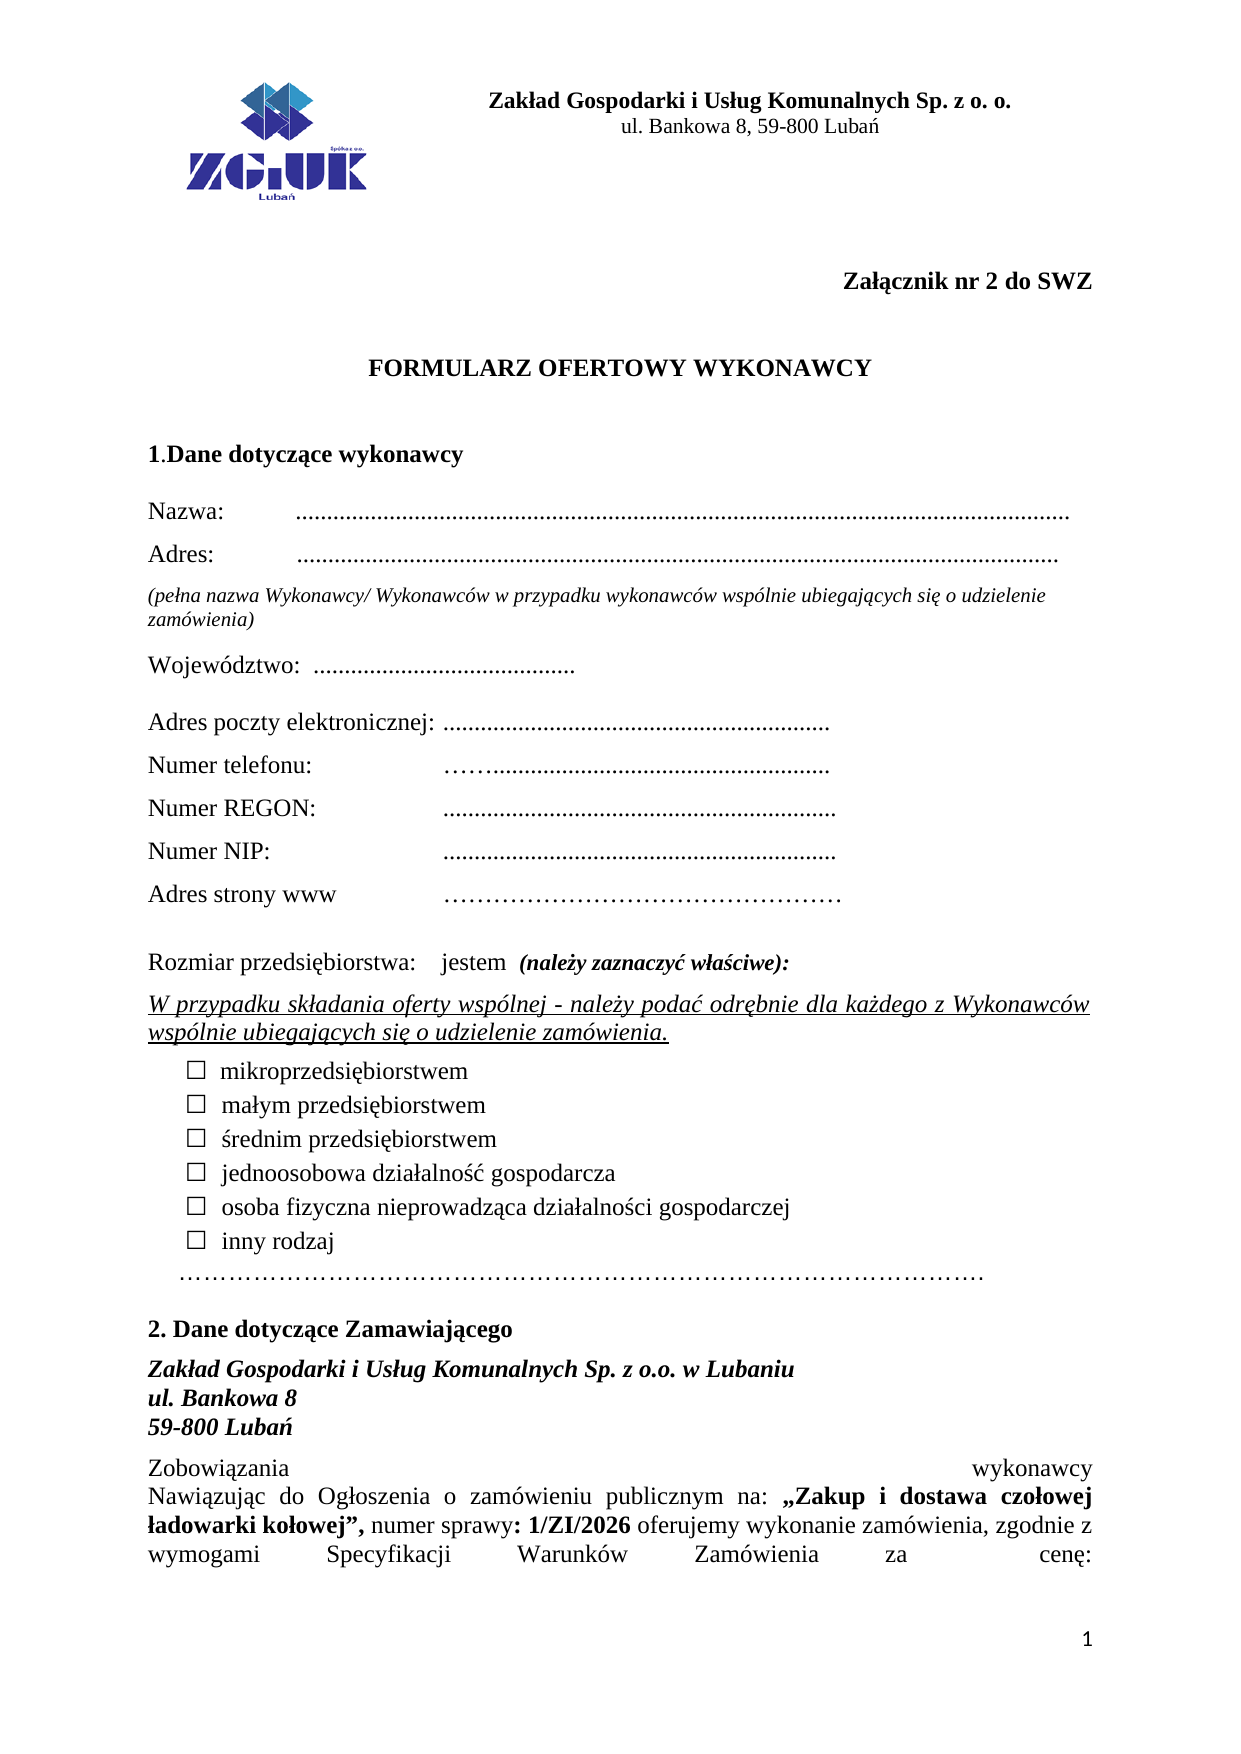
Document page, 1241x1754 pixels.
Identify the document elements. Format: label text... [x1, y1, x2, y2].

text Adres strony www ………………………………………… [148, 879, 1093, 908]
text ☐ średnim przedsiębiorstwem [177, 1121, 1086, 1155]
text ☐ mikroprzedsiębiorstwem [177, 1052, 1086, 1087]
text Numer NIP: ............................................................... [148, 836, 1093, 865]
text Adres poczty elektronicznej: .............................................................. [148, 707, 1093, 736]
text ☐ inny rodzaj ……………………………………………………………………………………. [177, 1223, 1086, 1286]
text Zakład Gospodarki i Usług Komunalnych Sp. z o.o. w Lubaniu [148, 1354, 1093, 1383]
text 59-800 Lubań [148, 1412, 1093, 1441]
text Załącznik nr 2 do SWZ [694, 266, 1093, 295]
text ☐ małym przedsiębiorstwem [177, 1087, 1086, 1121]
text Rozmiar przedsiębiorstwa: jestem (należy zaznaczyć właściwe): [148, 947, 1093, 976]
text Numer telefonu: ……...................................................... [148, 750, 1093, 779]
text Adres: .......................................................................................................................... [148, 539, 1093, 568]
text W przypadku składania oferty wspólnej - należy podać odrębnie dla każdego z Wykonawców wspólnie ubiegających się o udzielenie zamówienia. [148, 989, 1093, 1046]
text (pełna nazwa Wykonawcy/ Wykonawców w przypadku wykonawców wspólnie ubiegających się o udzielenie zamówienia) [148, 583, 1093, 631]
text Województwo: .......................................... [148, 650, 1093, 679]
text ul. Bankowa 8 [148, 1383, 1093, 1412]
text ☐ jednoosobowa działalność gospodarcza [177, 1155, 1086, 1189]
text 1.Dane dotyczące wykonawcy [148, 439, 1093, 468]
text FORMULARZ OFERTOWY WYKONAWCY [148, 353, 1093, 381]
text Nazwa: ............................................................................................................................ [148, 496, 1093, 525]
text Numer REGON: ............................................................... [148, 793, 1093, 822]
text 2. Dane dotyczące Zamawiającego [148, 1314, 1093, 1342]
text ☐ osoba fizyczna nieprowadząca działalności gospodarczej [177, 1189, 1086, 1223]
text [148, 1453, 1093, 1568]
